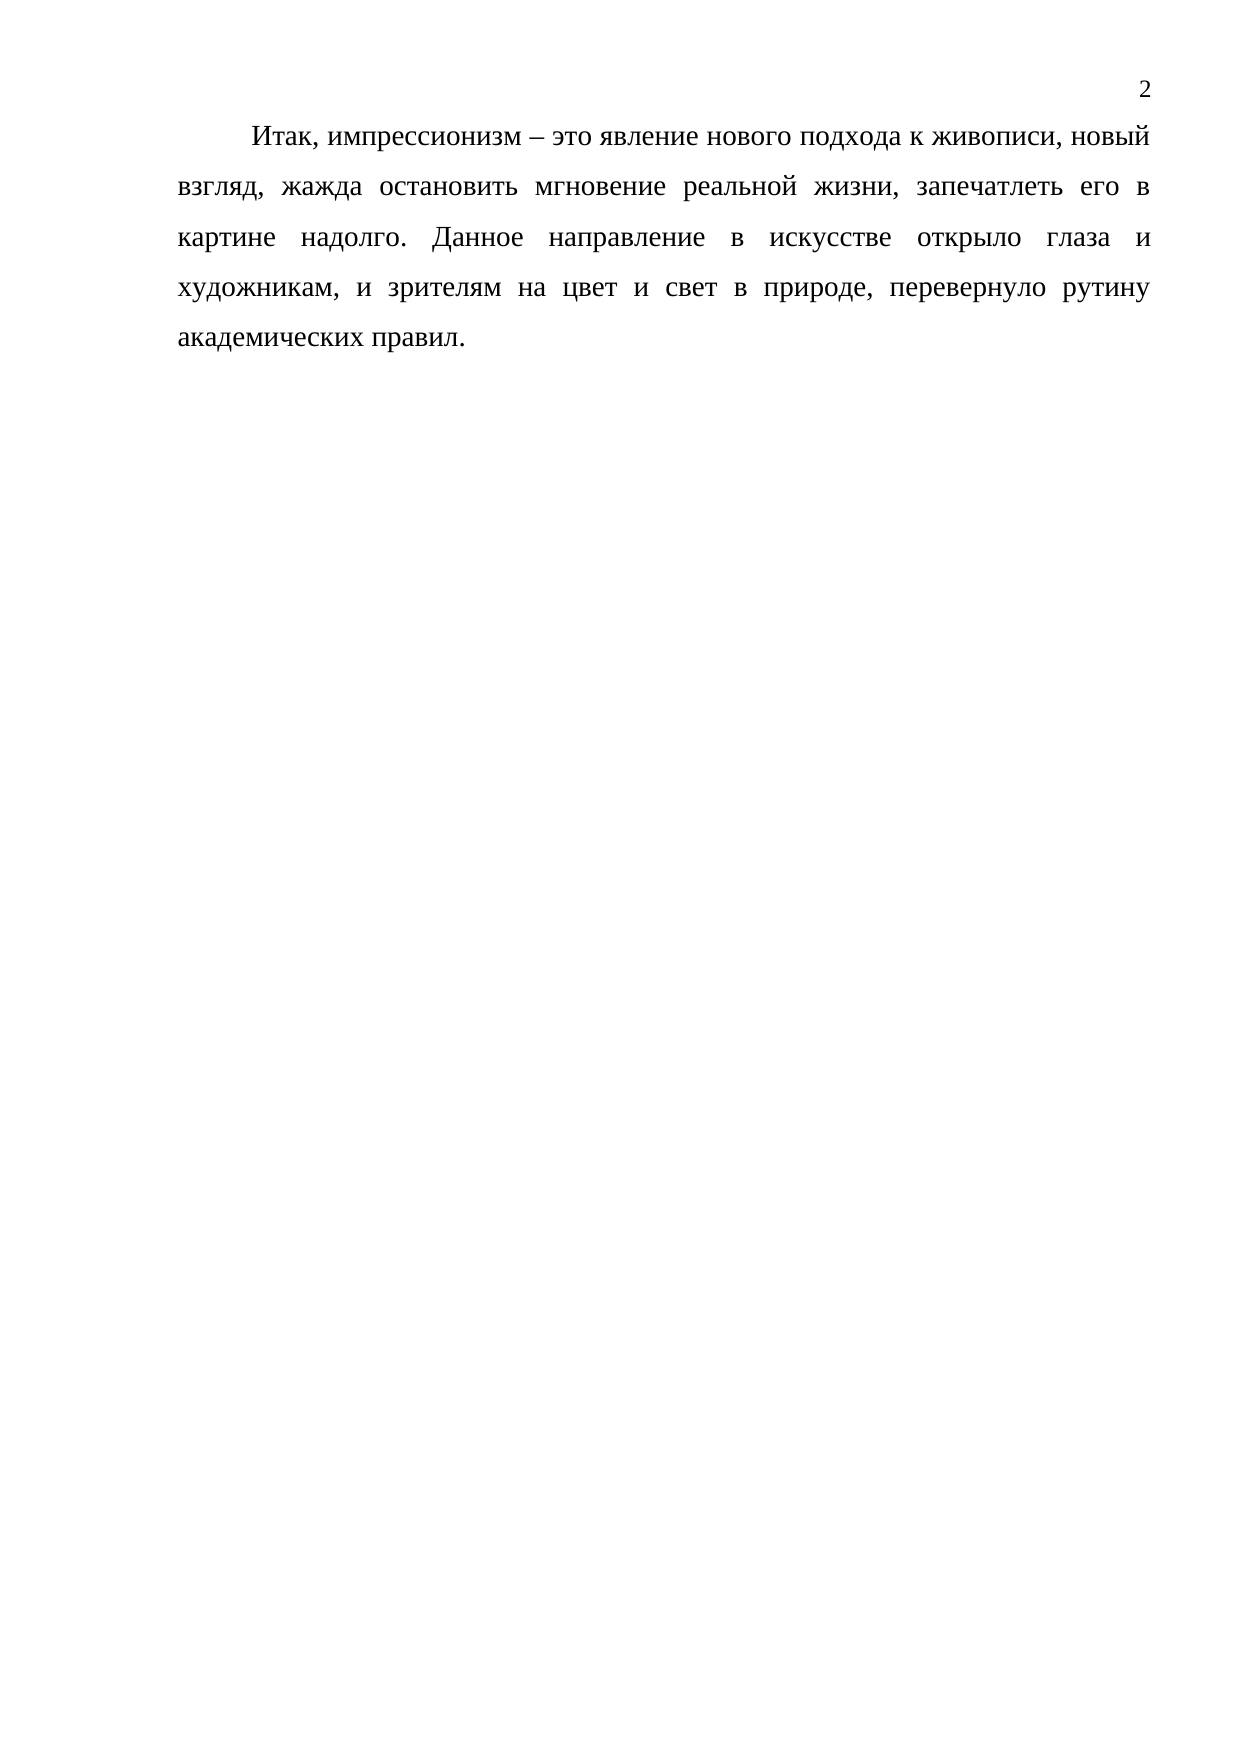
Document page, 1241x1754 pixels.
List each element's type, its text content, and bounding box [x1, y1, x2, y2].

text Итак, импрессионизм – это явление нового подхода к живописи, новый взгляд, жажда остановить мгновение реальной жизни, запечатлеть его в картине надолго. Данное направление в искусстве открыло глаза и художникам, и зрителям на цвет и свет в природе, перевернуло рутину академических правил. [177, 118, 1152, 353]
